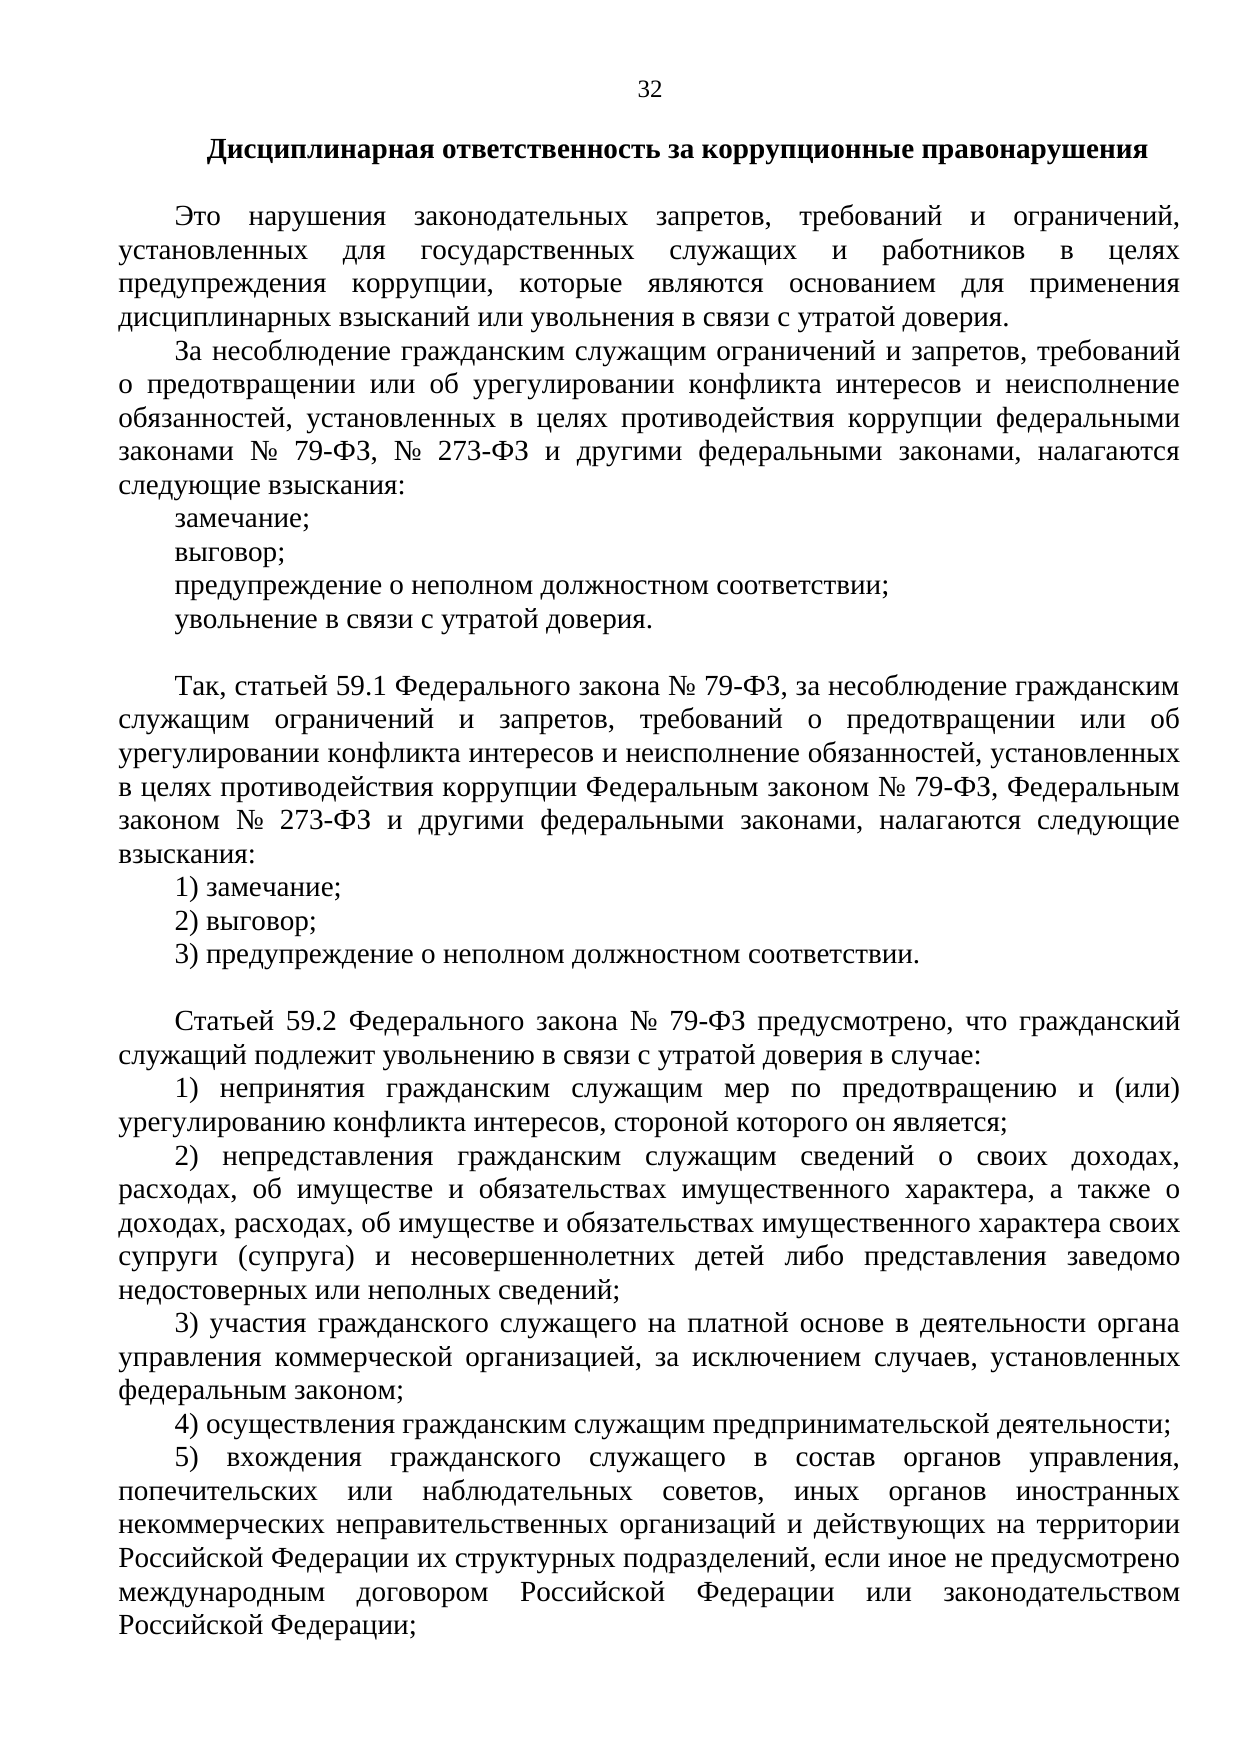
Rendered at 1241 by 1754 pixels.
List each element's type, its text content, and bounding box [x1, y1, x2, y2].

text За несоблюдение гражданским служащим ограничений и запретов, требований о предотвращении или об урегулировании конфликта интересов и неисполнение обязанностей, установленных в целях противодействия коррупции федеральными законами № 79-ФЗ, № 273-ФЗ и другими федеральными законами, налагаются следующие взыскания: [118, 333, 1181, 500]
text 1) непринятия гражданским служащим мер по предотвращению и (или) урегулированию конфликта интересов, стороной которого он является; [118, 1071, 1181, 1138]
text Это нарушения законодательных запретов, требований и ограничений, установленных для государственных служащих и работников в целях предупреждения коррупции, которые являются основанием для применения дисциплинарных взысканий или увольнения в связи с утратой доверия. [118, 198, 1181, 333]
text 1) замечание; [118, 869, 1181, 903]
text Так, статьей 59.1 Федерального закона № 79-ФЗ, за несоблюдение гражданским служащим ограничений и запретов, требований о предотвращении или об урегулировании конфликта интересов и неисполнение обязанностей, установленных в целях противодействия коррупции Федеральным законом № 79-ФЗ, Федеральным законом № 273-ФЗ и другими федеральными законами, налагаются следующие взыскания: [118, 668, 1181, 869]
text 2) непредставления гражданским служащим сведений о своих доходах, расходах, об имуществе и обязательствах имущественного характера, а также о доходах, расходах, об имуществе и обязательствах имущественного характера своих супруги (супруга) и несовершеннолетних детей либо представления заведомо недостоверных или неполных сведений; [118, 1138, 1181, 1305]
text предупреждение о неполном должностном соответствии; [118, 567, 1181, 601]
text 3) предупреждение о неполном должностном соответствии. [118, 936, 1181, 970]
text 5) вхождения гражданского служащего в состав органов управления, попечительских или наблюдательных советов, иных органов иностранных некоммерческих неправительственных организаций и действующих на территории Российской Федерации их структурных подразделений, если иное не предусмотрено международным договором Российской Федерации или законодательством Российской Федерации; [118, 1439, 1181, 1641]
text выговор; [118, 534, 1181, 567]
text 3) участия гражданского служащего на платной основе в деятельности органа управления коммерческой организацией, за исключением случаев, установленных федеральным законом; [118, 1305, 1181, 1406]
text Дисциплинарная ответственность за коррупционные правонарушения [118, 131, 1181, 165]
text Статьей 59.2 Федерального закона № 79-ФЗ предусмотрено, что гражданский служащий подлежит увольнению в связи с утратой доверия в случае: [118, 1003, 1181, 1071]
text замечание; [118, 500, 1181, 534]
text 4) осуществления гражданским служащим предпринимательской деятельности; [118, 1406, 1181, 1439]
text 2) выговор; [118, 903, 1181, 936]
text увольнение в связи с утратой доверия. [118, 601, 1181, 634]
